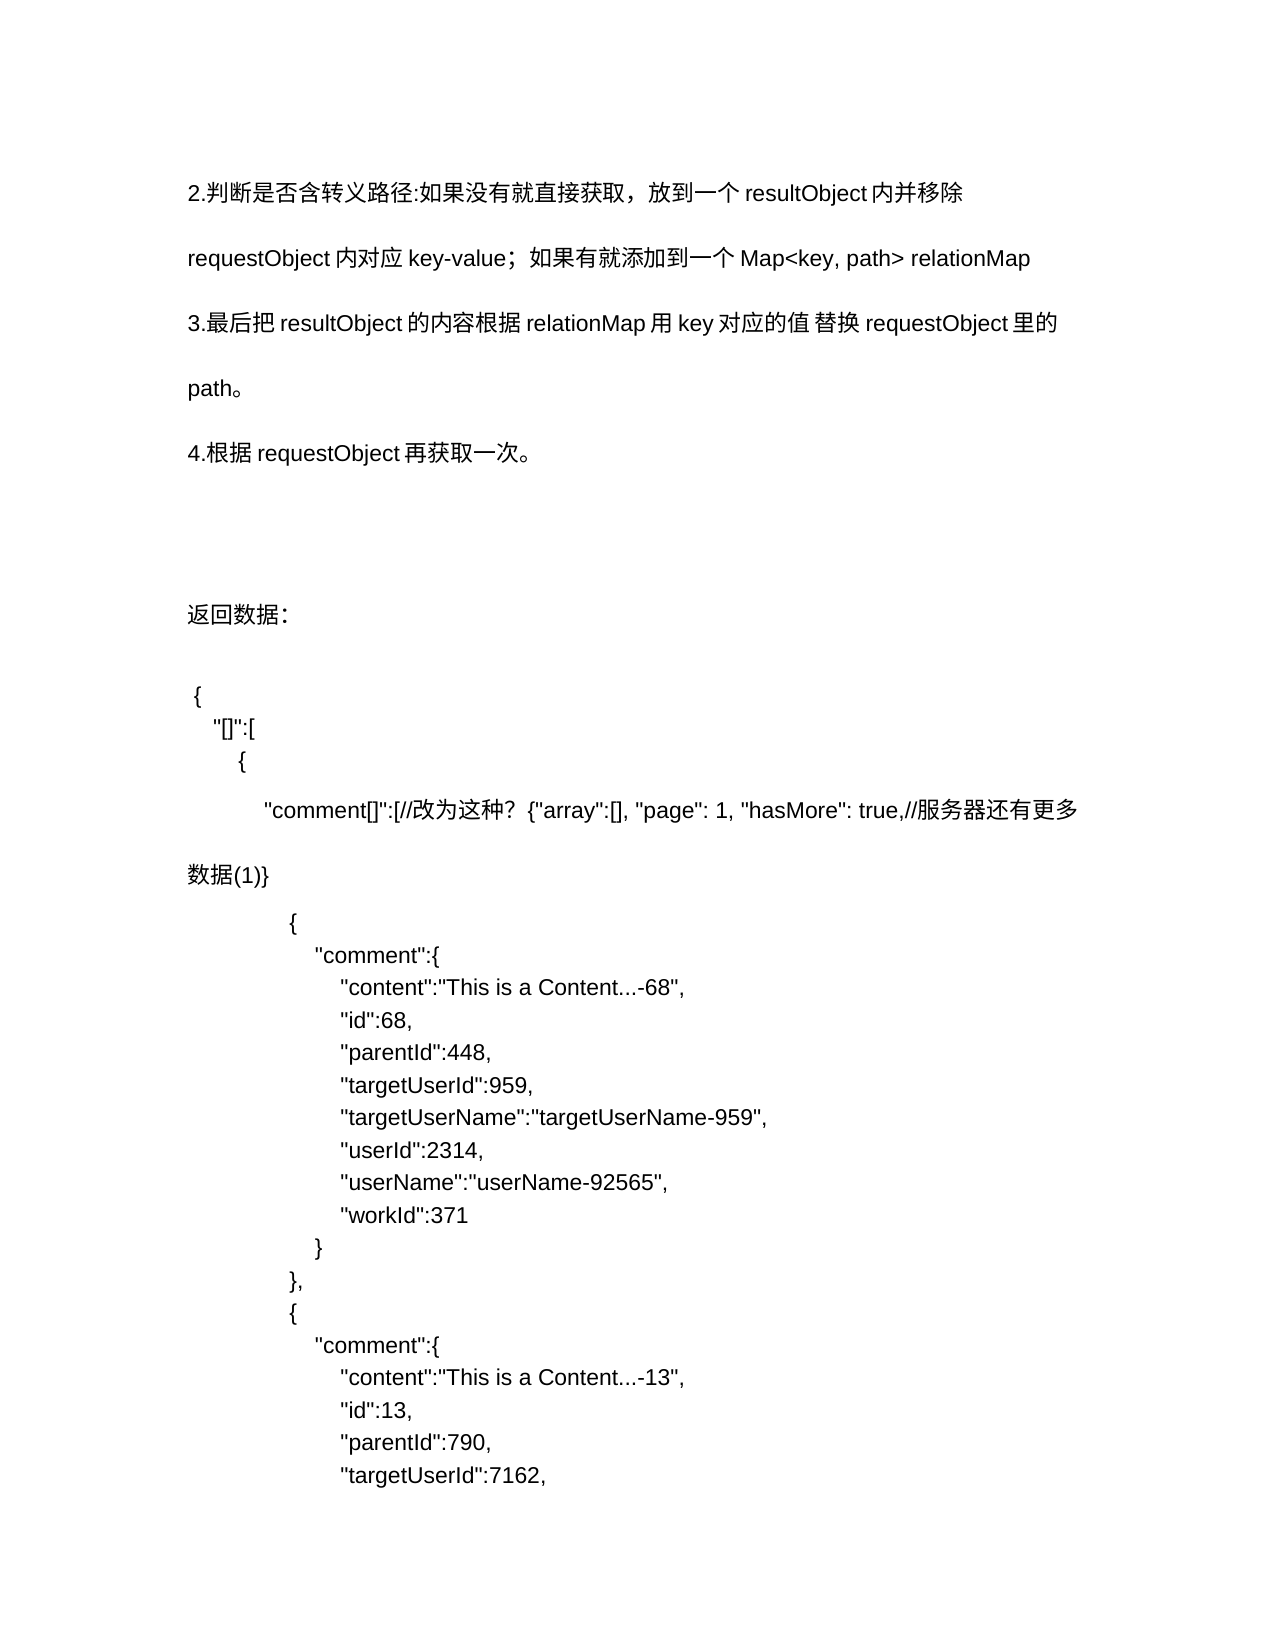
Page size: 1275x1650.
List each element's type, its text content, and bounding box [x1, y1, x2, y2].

text { [187, 1296, 1087, 1329]
text "content":"This is a Content...-68", [187, 971, 1087, 1004]
text 2.判断是否含转义路径:如果没有就直接获取，放到一个resultObject内并移除requestObject内对应key-value；如果有就添加到一个Map<key, path> relationMap [187, 159, 1087, 289]
text "comment":{ [187, 1329, 1087, 1361]
text "id":13, [187, 1394, 1087, 1426]
text 4.根据requestObject再获取一次。 [187, 419, 1087, 484]
text "targetUserName":"targetUserName-959", [187, 1101, 1087, 1134]
text "content":"This is a Content...-13", [187, 1361, 1087, 1394]
text "targetUserId":959, [187, 1069, 1087, 1101]
text "comment":{ [187, 939, 1087, 971]
text 返回数据： [187, 581, 1087, 646]
text "workId":371 [187, 1199, 1087, 1231]
text { [187, 679, 1087, 711]
text "userId":2314, [187, 1134, 1087, 1166]
text "parentId":448, [187, 1036, 1087, 1069]
text path。 [187, 354, 1087, 419]
text { [187, 906, 1087, 939]
text }, [187, 1264, 1087, 1296]
text "[]":[ [187, 711, 1087, 744]
text } [187, 1231, 1087, 1264]
text { [187, 744, 1087, 776]
text "userName":"userName-92565", [187, 1166, 1087, 1199]
text 3.最后把resultObject的内容根据relationMap用key对应的值 替换requestObject里的 [187, 289, 1087, 354]
text "comment[]":[//改为这种？{"array":[], "page": 1, "hasMore": true,//服务器还有更多数据(1)} [187, 776, 1087, 906]
text "targetUserId":7162, [187, 1459, 1087, 1491]
text "parentId":790, [187, 1426, 1087, 1459]
text "id":68, [187, 1004, 1087, 1036]
